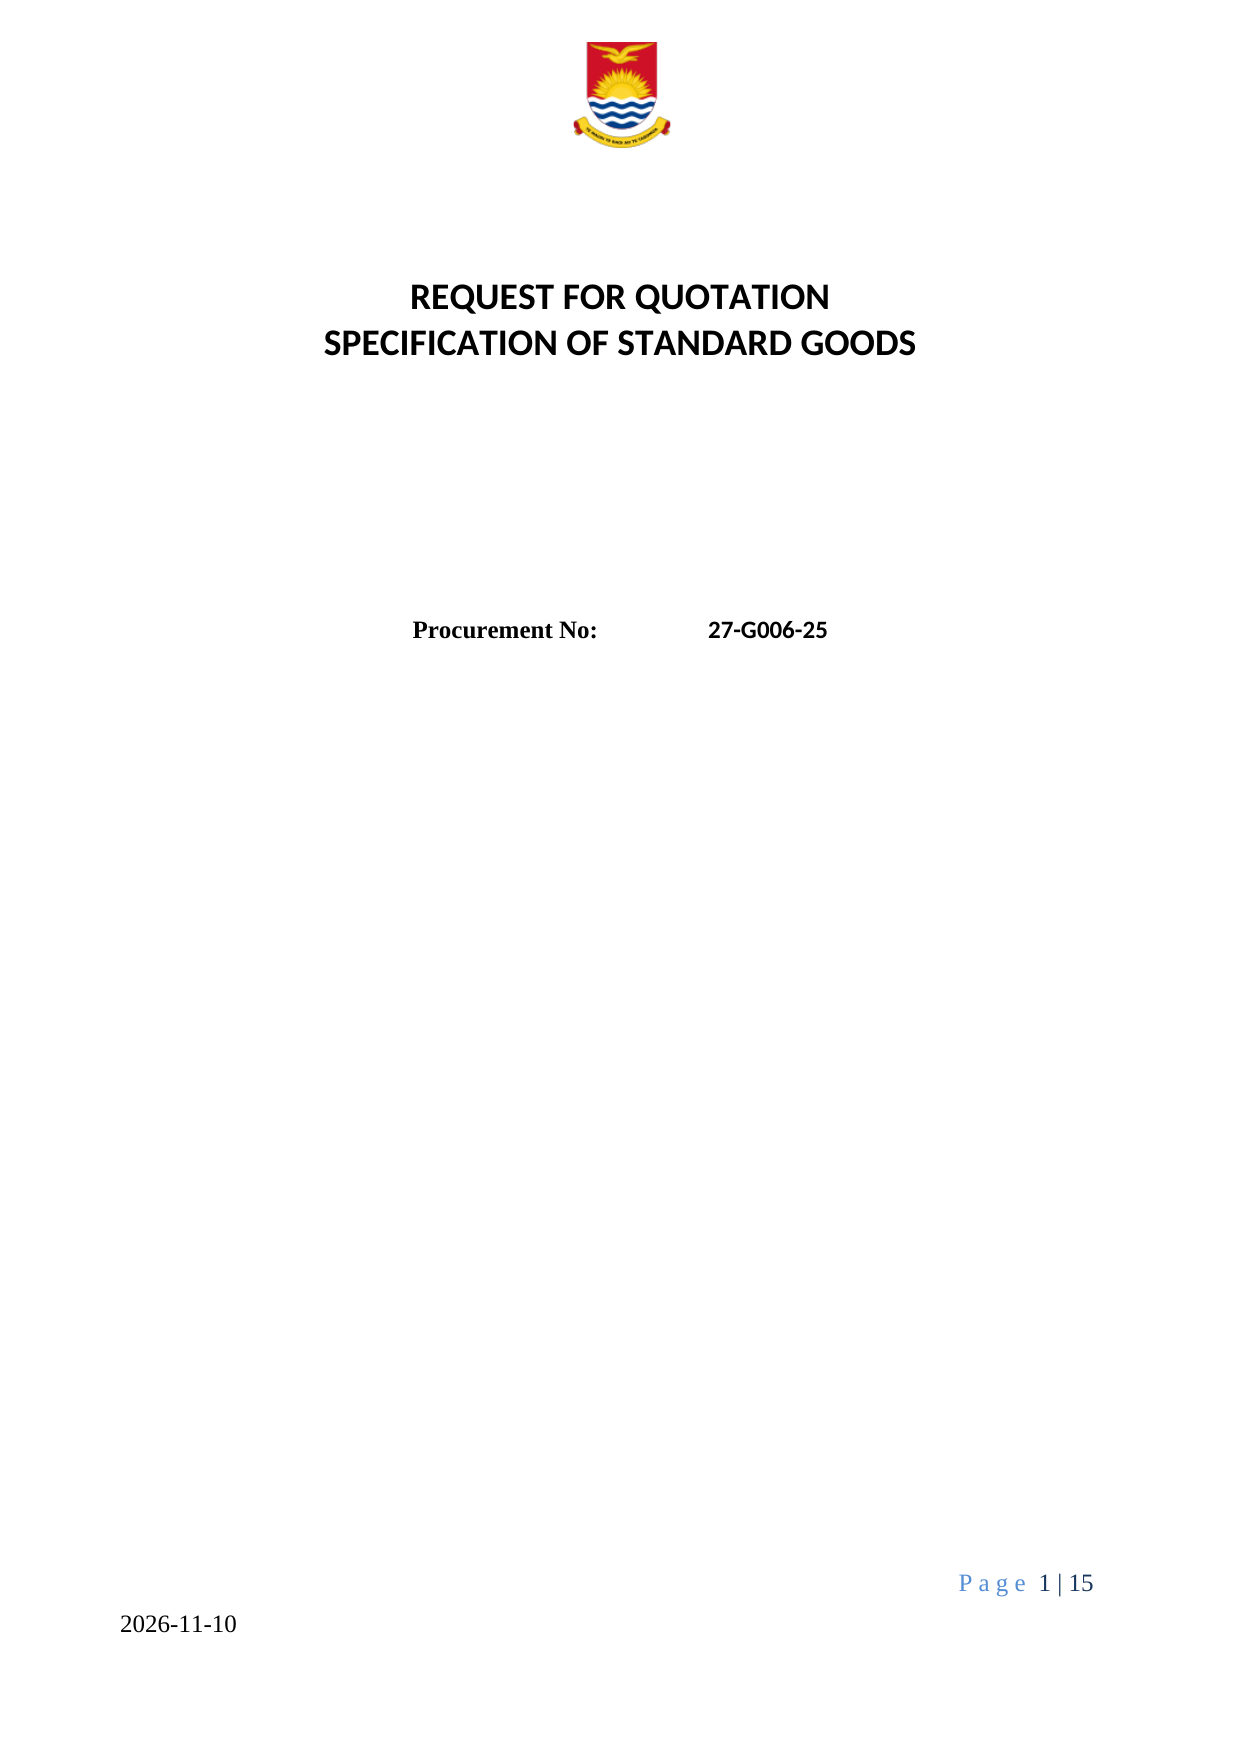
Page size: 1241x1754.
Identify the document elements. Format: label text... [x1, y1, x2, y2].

picture [573, 42, 671, 148]
text REQUEST FOR QUOTATION SPECIFICATION OF STANDARD GOODS [120, 273, 1120, 365]
text Procurement No: 27-G006-25 [120, 615, 1120, 645]
